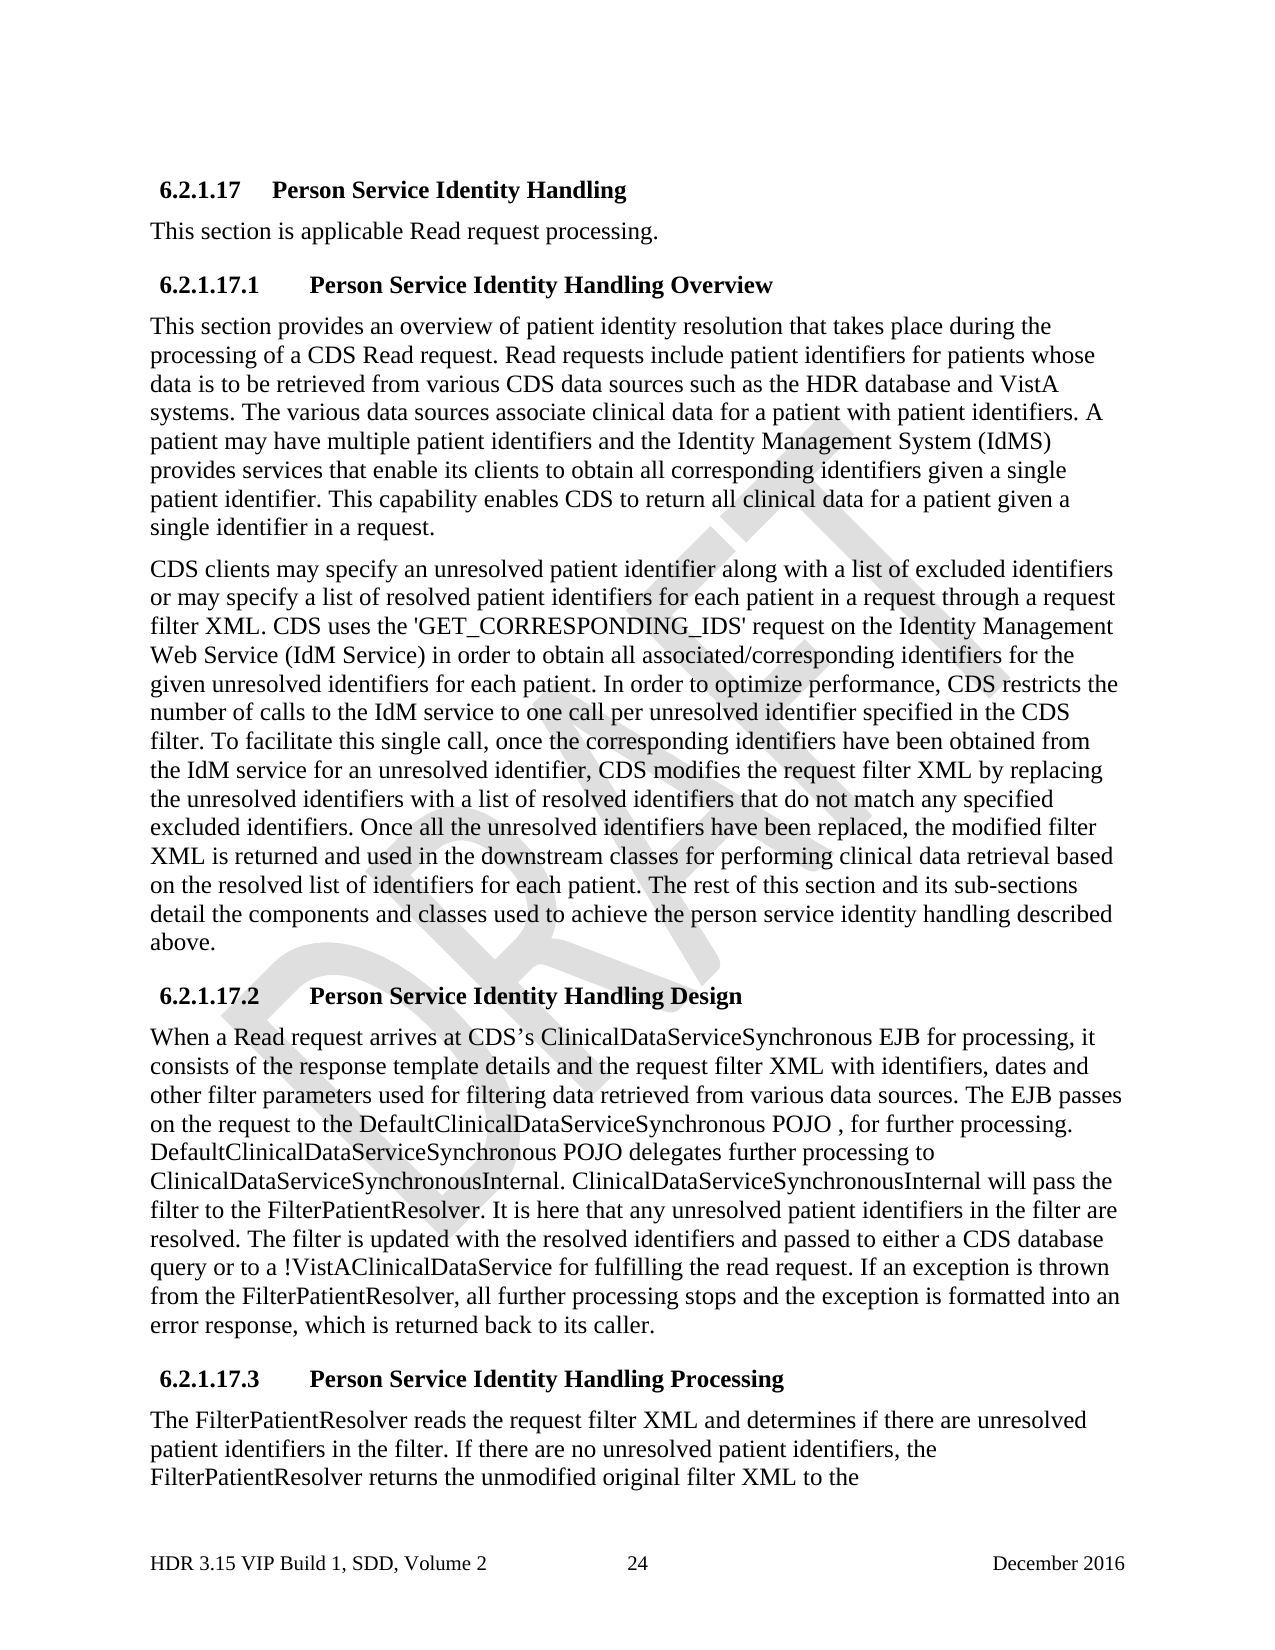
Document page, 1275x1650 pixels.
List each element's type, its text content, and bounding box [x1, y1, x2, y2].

subtitle Person Service Identity Handling Overview [159, 270, 1125, 299]
text CDS clients may specify an unresolved patient identifier along with a list of excluded identifiers or may specify a list of resolved patient identifiers for each patient in a request through a request filter XML. CDS uses the 'GET_CORRESPONDING_IDS' request on the Identity Management Web Service (IdM Service) in order to obtain all associated/corresponding identifiers for the given unresolved identifiers for each patient. In order to optimize performance, CDS restricts the number of calls to the IdM service to one call per unresolved identifier specified in the CDS filter. To facilitate this single call, once the corresponding identifiers have been obtained from the IdM service for an unresolved identifier, CDS modifies the request filter XML by replacing the unresolved identifiers with a list of resolved identifiers that do not match any specified excluded identifiers. Once all the unresolved identifiers have been replaced, the modified filter XML is returned and used in the downstream classes for performing clinical data retrieval based on the resolved list of identifiers for each patient. The rest of this section and its sub-sections detail the components and classes used to achieve the person service identity handling described above. [150, 554, 1125, 956]
text When a Read request arrives at CDS’s ClinicalDataServiceSynchronous EJB for processing, it consists of the response template details and the request filter XML with identifiers, dates and other filter parameters used for filtering data retrieved from various data sources. The EJB passes on the request to the DefaultClinicalDataServiceSynchronous POJO , for further processing. DefaultClinicalDataServiceSynchronous POJO delegates further processing to ClinicalDataServiceSynchronousInternal. ClinicalDataServiceSynchronousInternal will pass the filter to the FilterPatientResolver. It is here that any unresolved patient identifiers in the filter are resolved. The filter is updated with the resolved identifiers and passed to either a CDS database query or to a !VistAClinicalDataService for fulfilling the read request. If an exception is thrown from the FilterPatientResolver, all further processing stops and the exception is formatted into an error response, which is returned back to its caller. [150, 1022, 1125, 1339]
subtitle Person Service Identity Handling [159, 175, 1125, 204]
text This section provides an overview of patient identity resolution that takes place during the processing of a CDS Read request. Read requests include patient identifiers for patients whose data is to be retrieved from various CDS data sources such as the HDR database and VistA systems. The various data sources associate clinical data for a patient with patient identifiers. A patient may have multiple patient identifiers and the Identity Management System (IdMS) provides services that enable its clients to obtain all corresponding identifiers given a single patient identifier. This capability enables CDS to return all clinical data for a patient given a single identifier in a request. [150, 311, 1125, 541]
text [150, 1405, 1125, 1491]
subtitle Person Service Identity Handling Design [159, 981, 1125, 1010]
subtitle Person Service Identity Handling Processing [159, 1364, 1125, 1392]
text This section is applicable Read request processing. [150, 216, 1125, 245]
